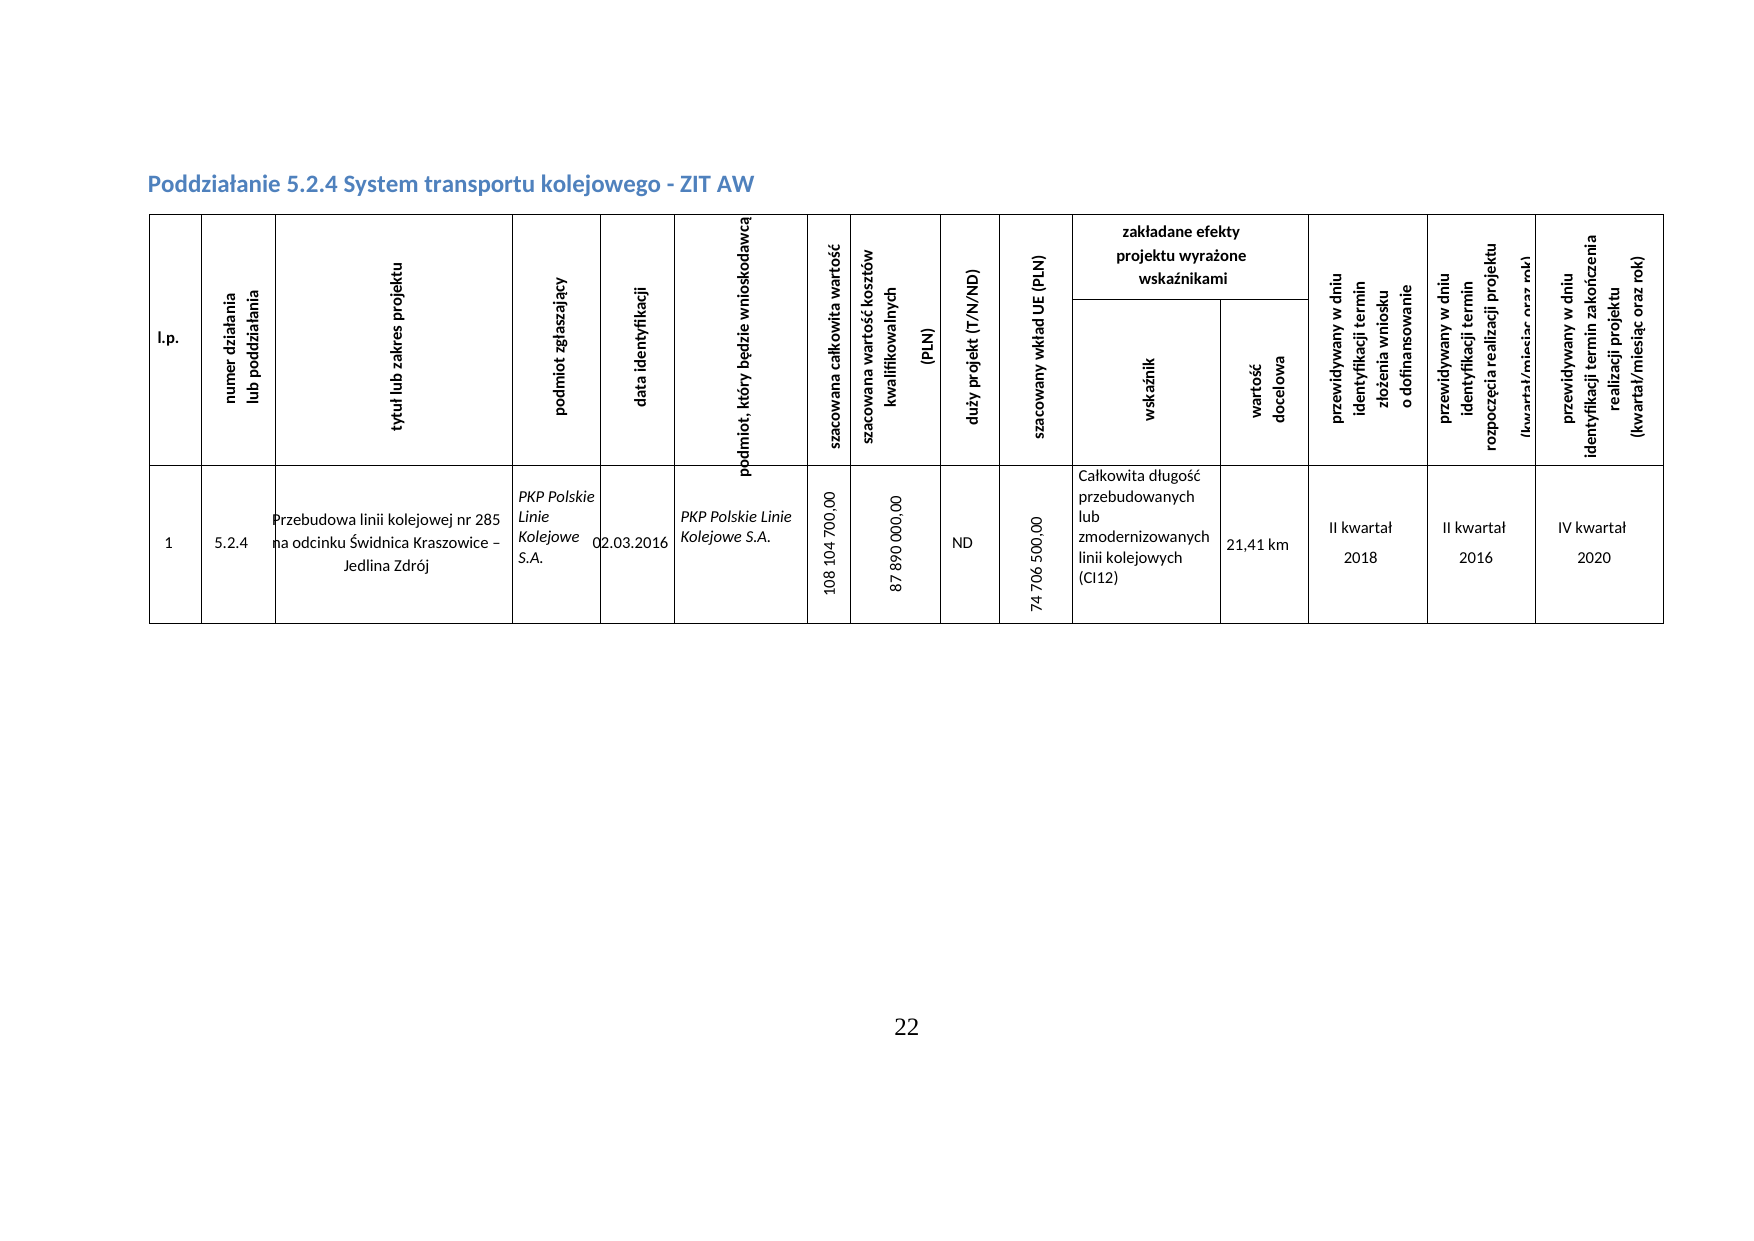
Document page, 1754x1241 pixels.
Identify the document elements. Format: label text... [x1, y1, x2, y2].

table_cell Całkowita długość przebudowanych lub zmodernizowanych linii kolejowych (CI12) [1073, 466, 1220, 623]
table_header l.p. [150, 215, 201, 464]
table_cell wartość docelowa [1221, 300, 1308, 464]
table_header numer działania lub poddziałania [202, 215, 275, 464]
table_cell IV kwartał 2020 [1536, 466, 1663, 623]
table_cell 21,41 km [1221, 466, 1308, 623]
table_cell 108 104 700,00 [808, 466, 850, 623]
table_header szacowany wkład UE (PLN) [1000, 215, 1072, 464]
table_header podmiot, który będzie wnioskodawcą [675, 215, 807, 464]
table_cell PKP Polskie Linie Kolejowe S.A. [675, 466, 807, 623]
table_cell wskaźnik [1073, 300, 1220, 464]
table_cell PKP Polskie Linie Kolejowe S.A. [513, 466, 600, 623]
table_header szacowana wartość kosztów kwalifikowalnych (PLN) [851, 215, 940, 464]
table_cell Przebudowa linii kolejowej nr 285 na odcinku Świdnica Kraszowice – Jedlina Zdrój [276, 466, 512, 623]
table_cell II kwartał 2018 [1309, 466, 1427, 623]
table_header przewidywany w dniu identyfikacji termin rozpoczęcia realizacji projektu (kwartał/miesiąc oraz rok) [1428, 215, 1535, 464]
table_header data identyfikacji [601, 215, 674, 464]
table_header duży projekt (T/N/ND) [941, 215, 999, 464]
table_cell II kwartał 2016 [1428, 466, 1535, 623]
table_cell ND [941, 466, 999, 623]
table_header przewidywany w dniu identyfikacji termin złożenia wniosku o dofinansowanie (kwartał/ miesiąc oraz rok) [1309, 215, 1427, 464]
table_header podmiot zgłaszający [513, 215, 600, 464]
subtitle Poddziałanie 5.2.4 System transportu kolejowego - ZIT AW [148, 168, 1665, 199]
table_cell 1 [150, 466, 201, 623]
table_cell 87 890 000,00 [851, 466, 940, 623]
table_header szacowana całkowita wartość projektu (PLN) [808, 215, 850, 464]
table_header zakładane efekty projektu wyrażone wskaźnikami [1073, 215, 1308, 299]
table_cell 5.2.4 [202, 466, 275, 623]
table_cell 74 706 500,00 [1000, 466, 1072, 623]
table_header tytuł lub zakres projektu [276, 215, 512, 464]
table_header przewidywany w dniu identyfikacji termin zakończenia realizacji projektu (kwartał/miesiąc oraz rok) [1536, 215, 1663, 464]
table_cell 02.03.2016 [601, 466, 674, 623]
